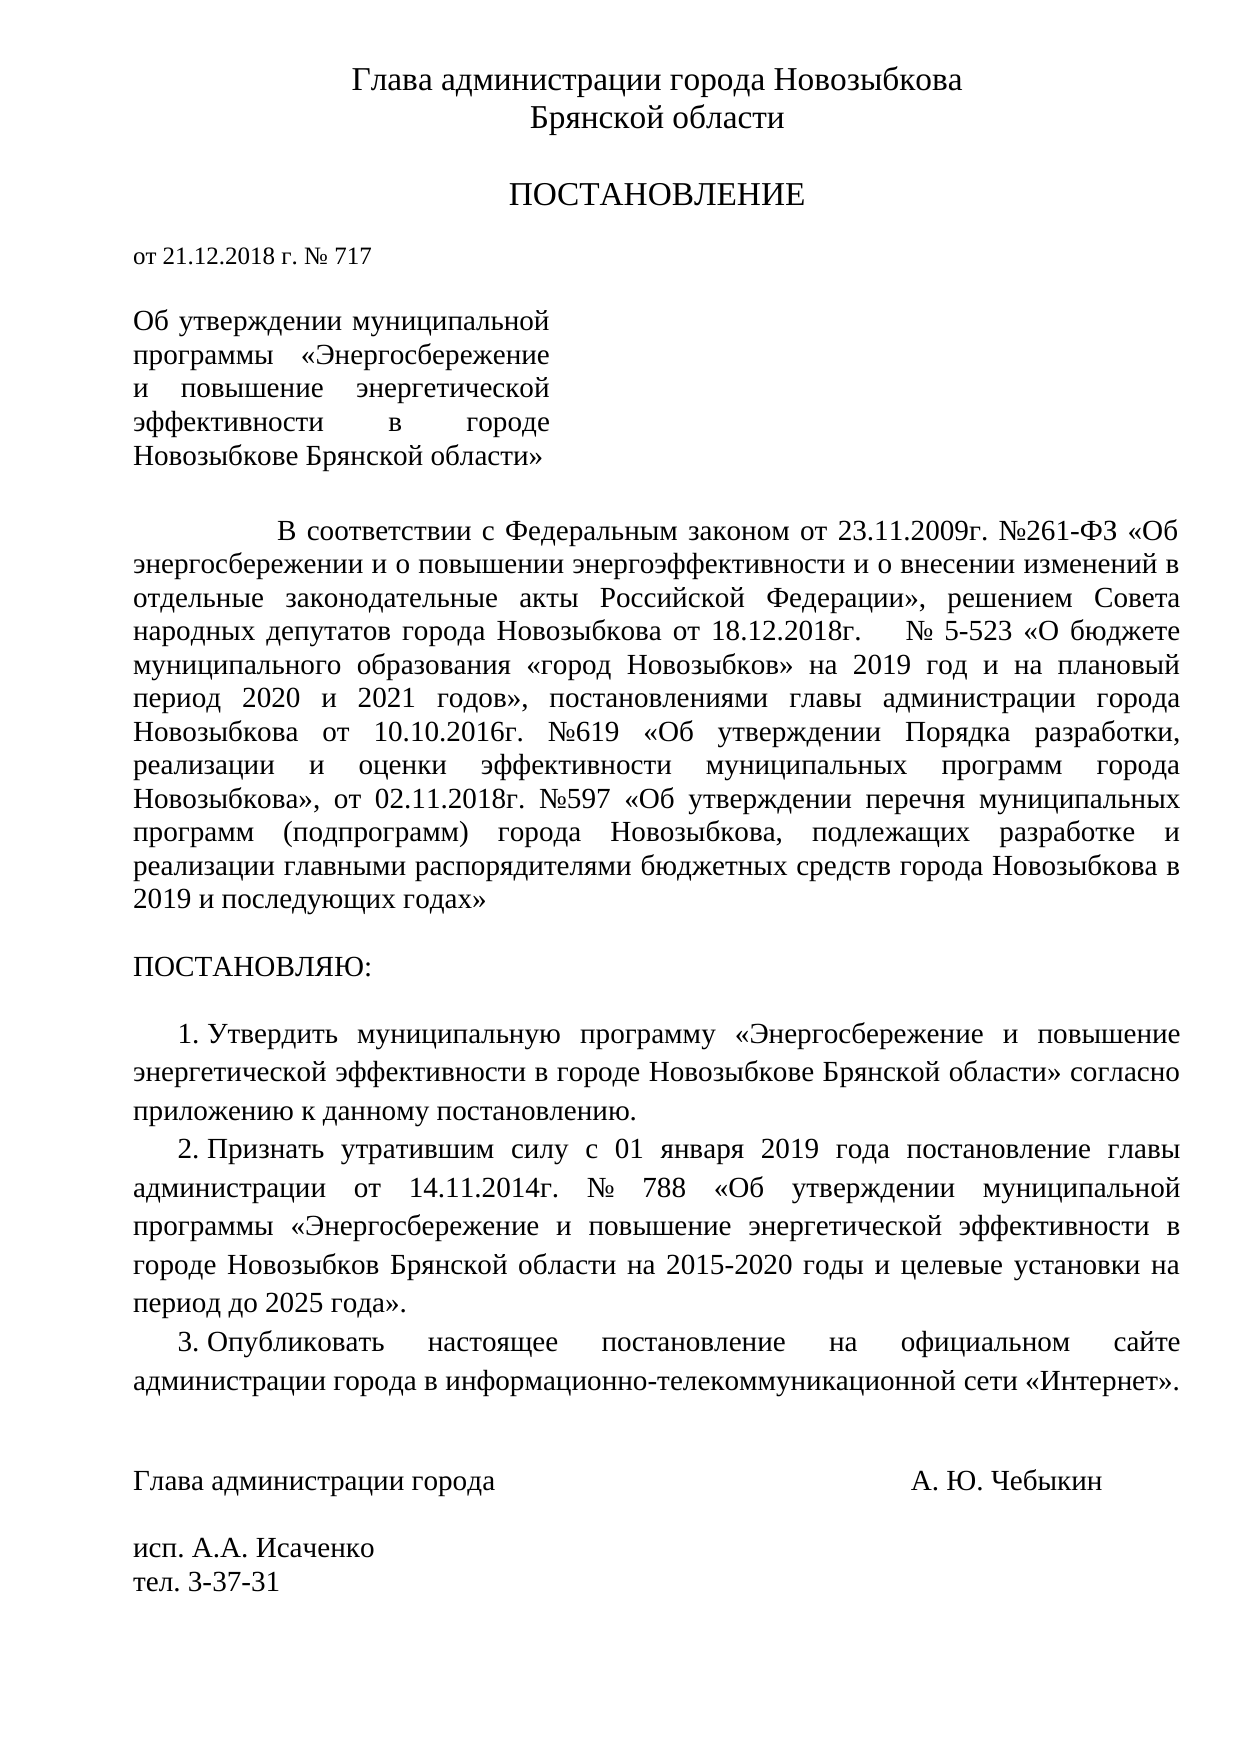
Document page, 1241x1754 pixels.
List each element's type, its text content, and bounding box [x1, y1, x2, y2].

text В соответствии с Федеральным законом от 23.11.2009г. №261-ФЗ «Об энергосбережении и о повышении энергоэффективности и о внесении изменений в отдельные законодательные акты Российской Федерации», решением Совета народных депутатов города Новозыбкова от 18.12.2018г. № 5-523 «О бюджете муниципального образования «город Новозыбков» на 2019 год и на плановый период 2020 и 2021 годов», постановлениями главы администрации города Новозыбкова от 10.10.2016г. №619 «Об утверждении Порядка разработки, реализации и оценки эффективности муниципальных программ города Новозыбкова», от 02.11.2018г. №597 «Об утверждении перечня муниципальных программ (подпрограмм) города Новозыбкова, подлежащих разработке и реализации главными распорядителями бюджетных средств города Новозыбкова в 2019 и последующих годах» [133, 513, 1181, 915]
list Признать утратившим силу с 01 января 2019 года постановление главы администрации от 14.11.2014г. № 788 «Об утверждении муниципальной программы «Энергосбережение и повышение энергетической эффективности в городе Новозыбков Брянской области на 2015-2020 годы и целевые установки на период до 2025 года». [133, 1131, 1181, 1319]
list Опубликовать настоящее постановление на официальном сайте администрации города в информационно-телекоммуникационной сети «Интернет». [133, 1324, 1181, 1396]
text тел. 3-37-31 [133, 1564, 1181, 1598]
text Глава администрации города А. Ю. Чебыкин [133, 1463, 1181, 1497]
text исп. А.А. Исаченко [133, 1531, 1181, 1564]
text от 21.12.2018 г. № 717 [133, 241, 1181, 270]
table_header Об утверждении муниципальной программы «Энергосбережение и повышение энергетической эффективности в городе Новозыбкове Брянской области» [122, 304, 561, 477]
list Утвердить муниципальную программу «Энергосбережение и повышение энергетической эффективности в городе Новозыбкове Брянской области» согласно приложению к данному постановлению. [133, 1016, 1181, 1126]
text ПОСТАНОВЛЯЮ: [133, 949, 1181, 982]
text ПОСТАНОВЛЕНИЕ [133, 174, 1181, 212]
text Глава администрации города Новозыбкова [133, 59, 1181, 97]
text Брянской области [133, 97, 1181, 136]
